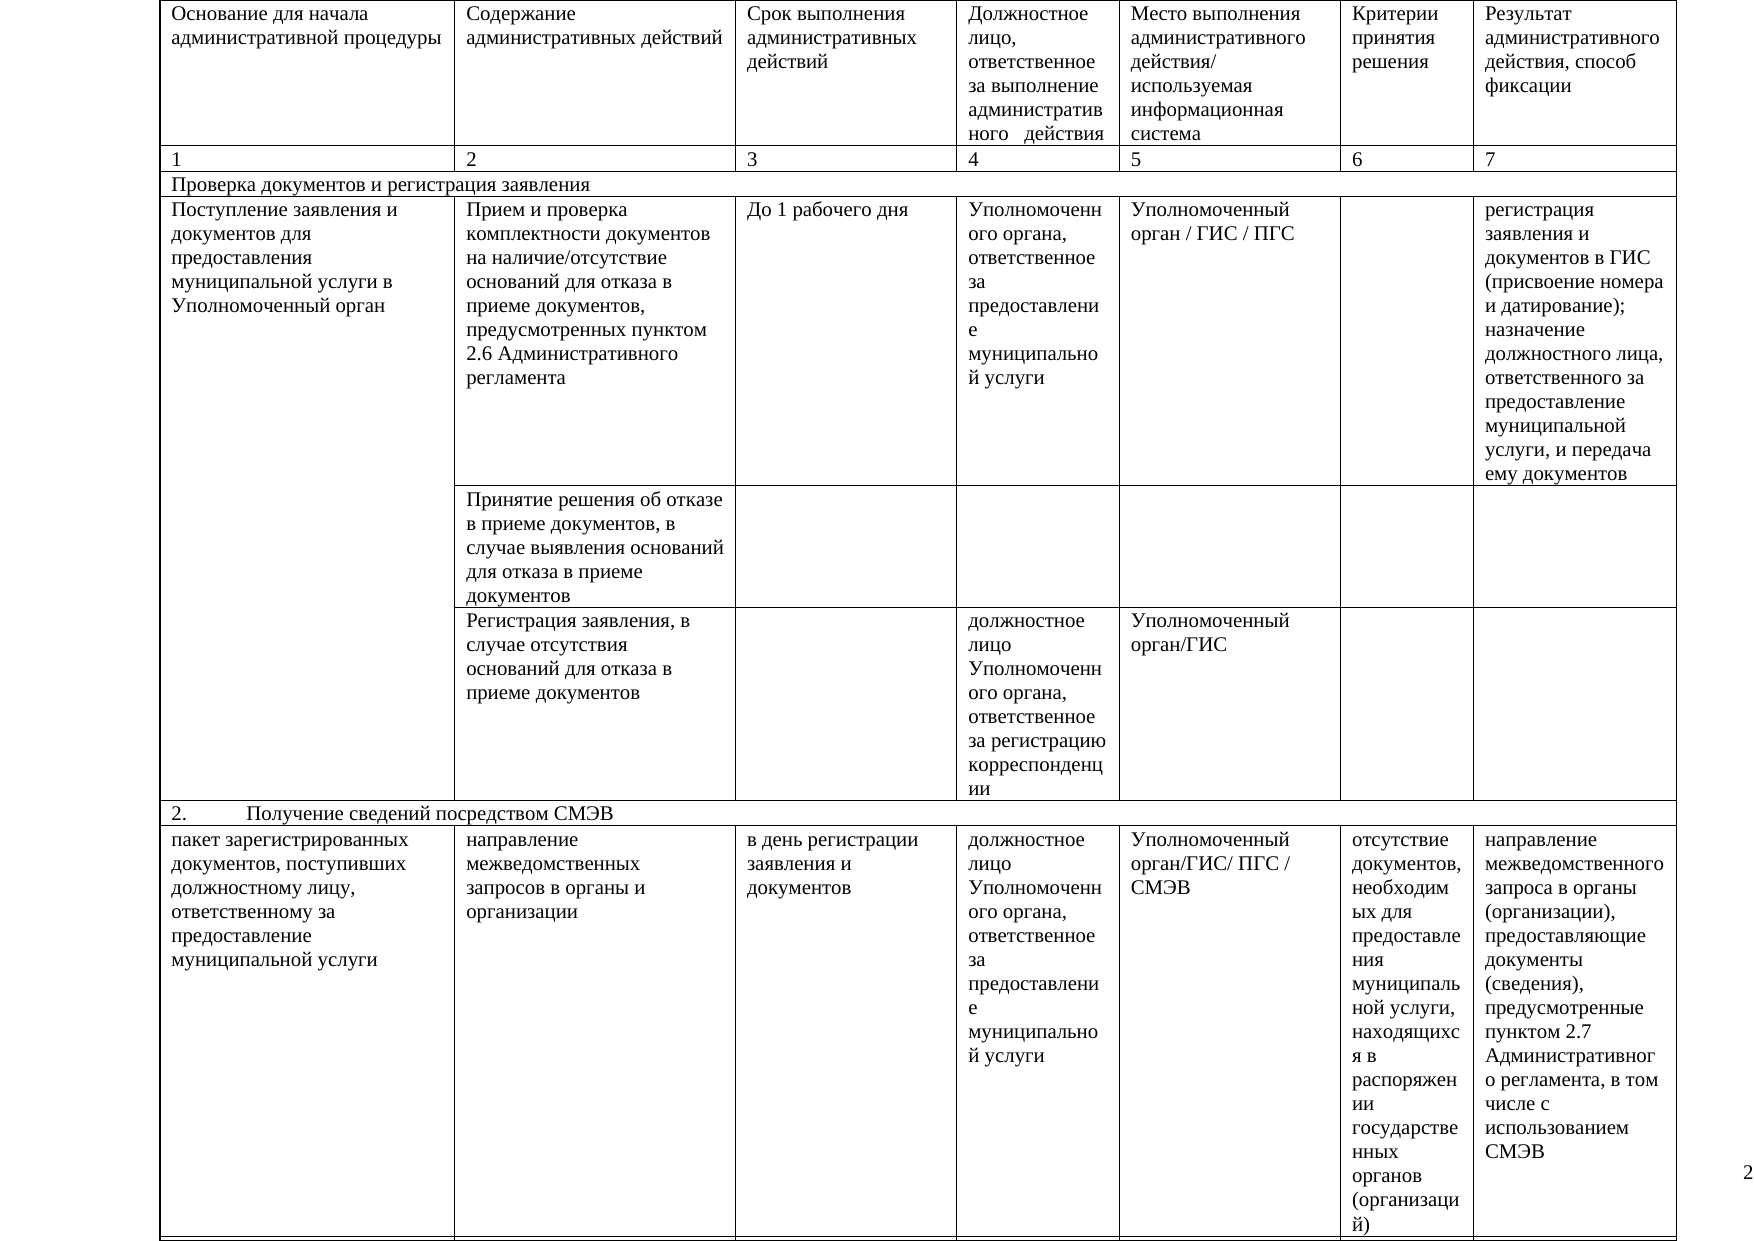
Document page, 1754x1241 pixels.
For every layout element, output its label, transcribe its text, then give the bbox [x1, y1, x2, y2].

table_cell Проверка документов и регистрация заявления [161, 172, 1676, 196]
table_cell Регистрация заявления, в случае отсутствия оснований для отказа в приеме документов [455, 608, 735, 800]
table_cell Уполномоченный орган/ГИС/ ПГС / СМЭВ [1120, 826, 1340, 1236]
table_header Должностное лицо, ответственное за выполнение административного действия [957, 1, 1119, 145]
table_cell Принятие решения об отказе в приеме документов, в случае выявления оснований для отказа в приеме документов [455, 486, 735, 607]
table_cell 7 [1474, 146, 1676, 171]
table_cell 6 [1341, 146, 1473, 171]
table_cell направление межведомственного запроса в органы (организации), предоставляющие документы (сведения), предусмотренные пунктом 2.7 Административного регламента, в том числе с использованием СМЭВ [1474, 826, 1676, 1236]
table_cell До 1 рабочего дня [736, 197, 956, 485]
table_cell 3 [736, 146, 956, 171]
table_cell 2 [455, 146, 735, 171]
table_cell Уполномоченный орган/ГИС [1120, 608, 1340, 800]
table_header Критерии принятия решения [1341, 1, 1473, 145]
table_cell 1 [161, 146, 454, 171]
table_cell [1341, 486, 1473, 607]
table_cell направление межведомственных запросов в органы и организации [455, 826, 735, 1236]
table_cell Уполномоченный орган / ГИС / ПГС [1120, 197, 1340, 485]
table_cell отсутствие документов, необходимых для предоставления муниципальной услуги, находящихся в распоряжении государственных органов (организаций) [1341, 826, 1473, 1236]
table_cell должностное лицо Уполномоченного органа, ответственное за предоставление муниципальной услуги [957, 826, 1119, 1236]
table_cell в день регистрации заявления и документов [736, 826, 956, 1236]
table_cell 5 [1120, 146, 1340, 171]
table_header Срок выполнения административных действий [736, 1, 956, 145]
table_cell [1474, 486, 1676, 607]
table_cell Уполномоченного органа, ответственное за предоставление муниципальной услуги [957, 197, 1119, 485]
table_cell 2. Получение сведений посредством СМЭВ [161, 801, 1676, 825]
table_cell Поступление заявления и документов для предоставления муниципальной услуги в Уполномоченный орган [161, 197, 454, 800]
table_cell [1341, 197, 1473, 485]
table_cell Прием и проверка комплектности документов на наличие/отсутствие оснований для отказа в приеме документов, предусмотренных пунктом 2.6 Административного регламента [455, 197, 735, 485]
table_cell [1341, 608, 1473, 800]
table_header Содержание административных действий [455, 1, 735, 145]
table_cell [736, 486, 956, 607]
table_cell [736, 608, 956, 800]
table_cell [957, 486, 1119, 607]
table_cell регистрация заявления и документов в ГИС (присвоение номера и датирование); назначение должностного лица, ответственного за предоставление муниципальной услуги, и передача ему документов [1474, 197, 1676, 485]
table_cell [1474, 608, 1676, 800]
table_cell пакет зарегистрированных документов, поступивших должностному лицу, ответственному за предоставление муниципальной услуги [161, 826, 454, 1236]
table_header Основание для начала административной процедуры [161, 1, 454, 145]
table_cell 4 [957, 146, 1119, 171]
table_header Результат административного действия, способ фиксации [1474, 1, 1676, 145]
table_header Место выполнения административного действия/ используемая информационная система [1120, 1, 1340, 145]
table_cell [1120, 486, 1340, 607]
table_cell должностное лицо Уполномоченного органа, ответственное за регистрацию корреспонденции [957, 608, 1119, 800]
